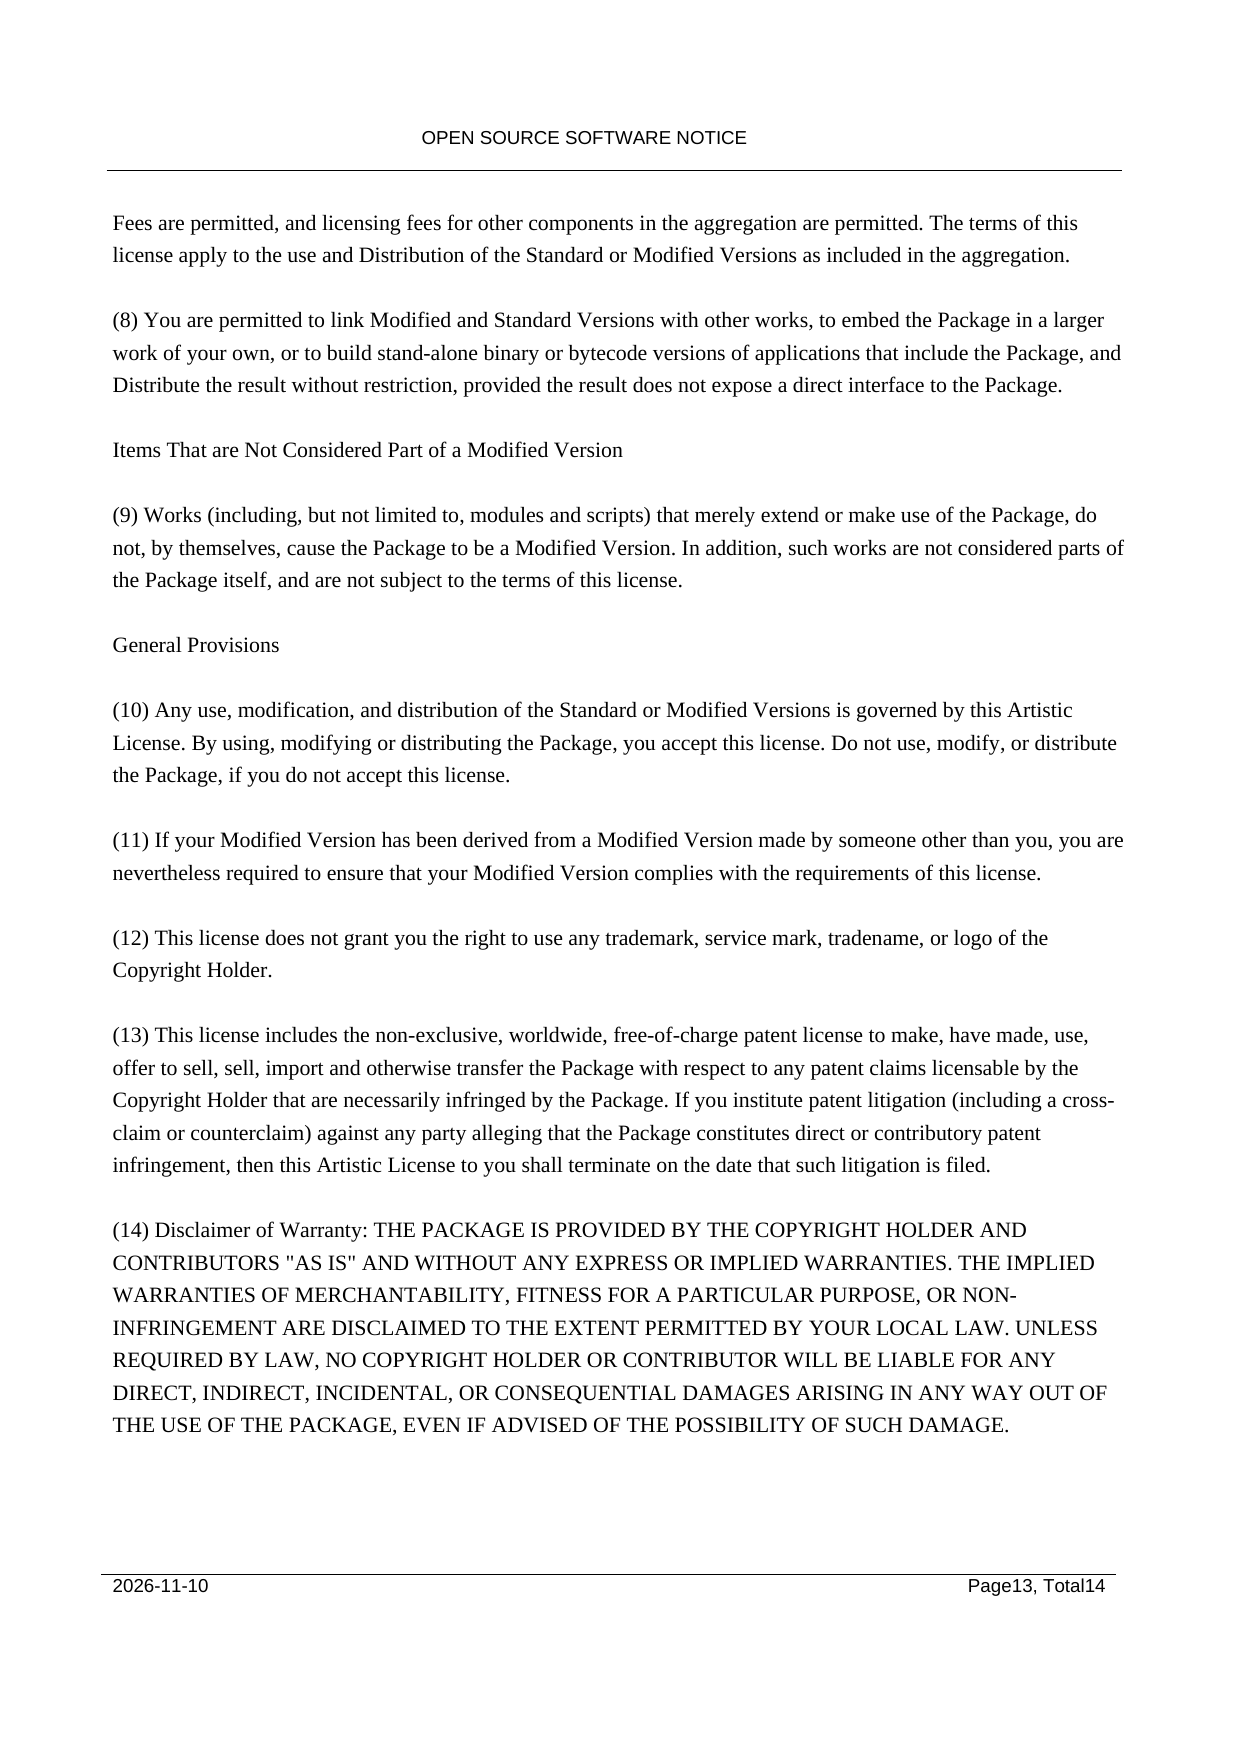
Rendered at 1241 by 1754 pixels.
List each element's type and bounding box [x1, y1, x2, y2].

text [112, 206, 1128, 1539]
